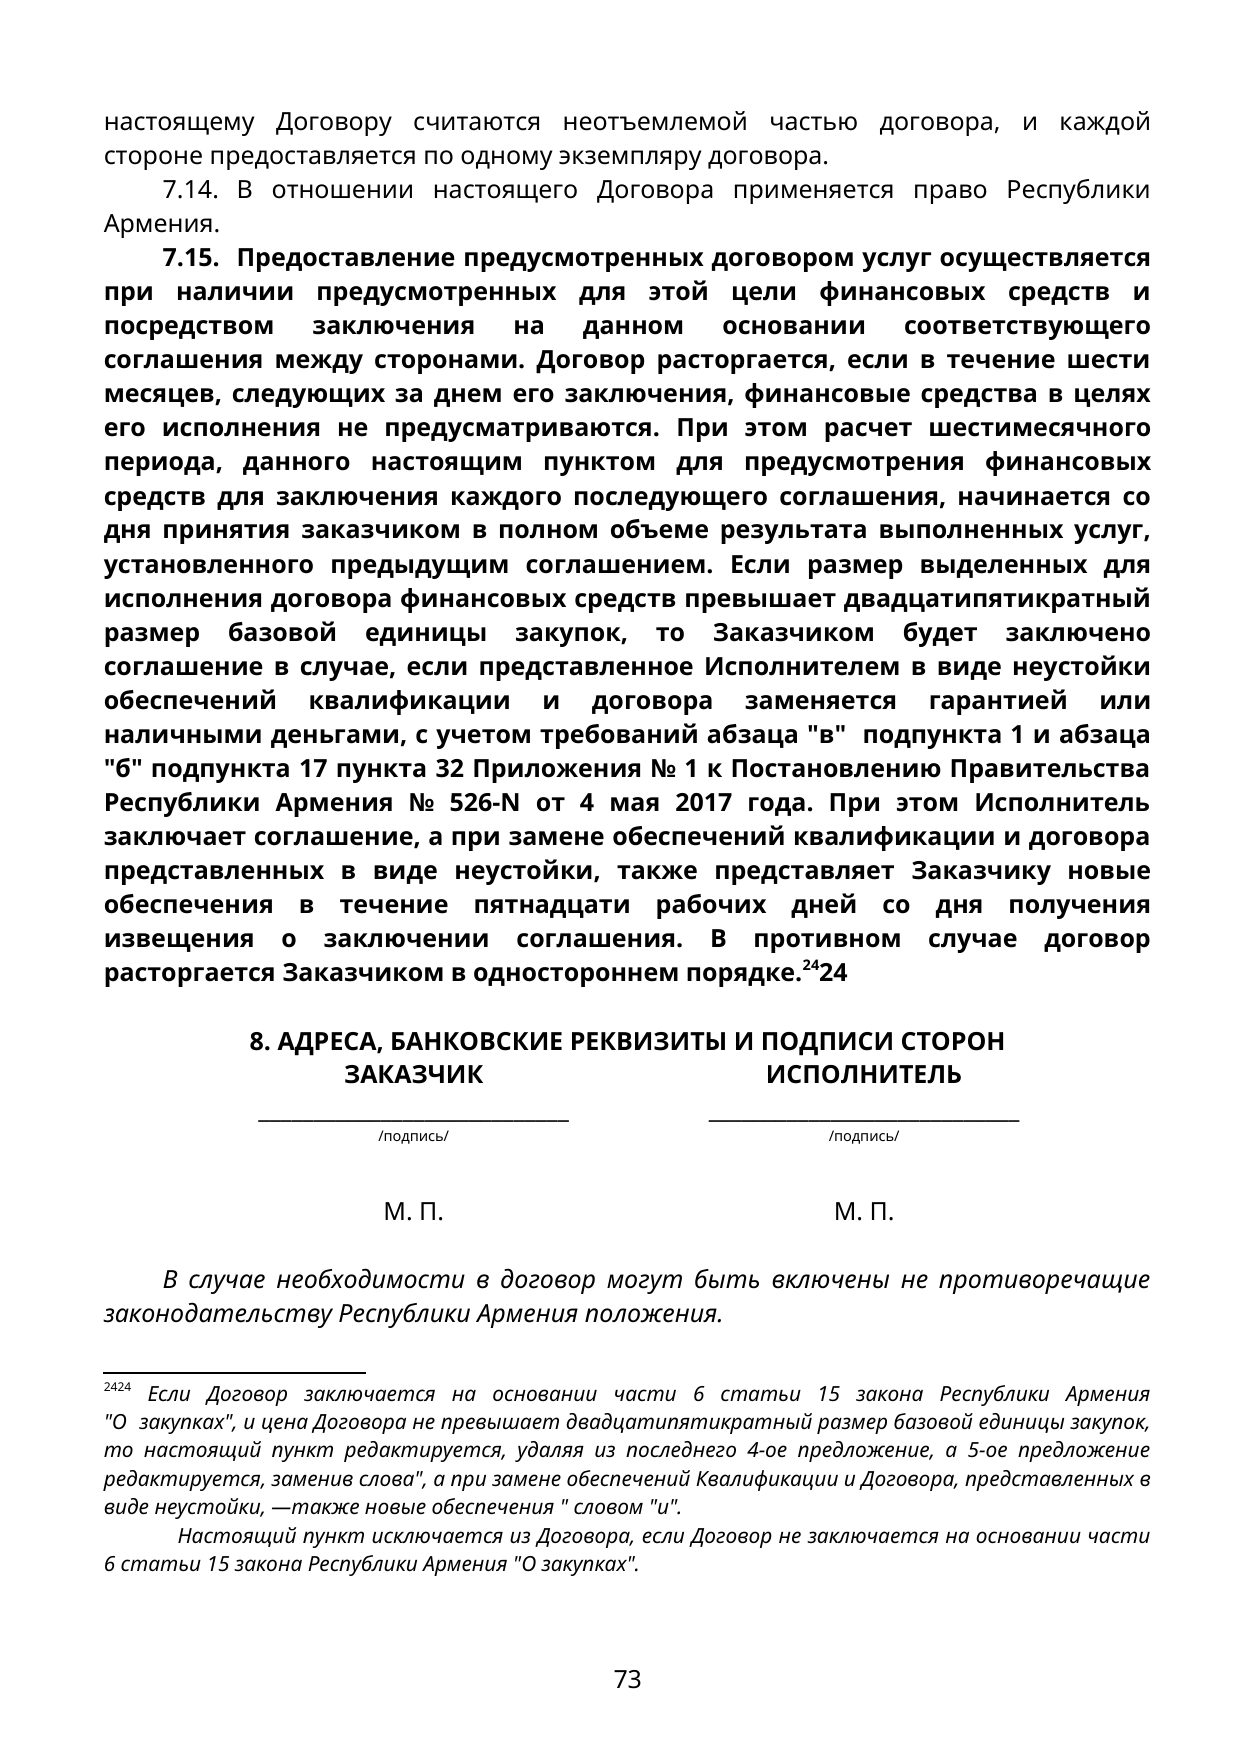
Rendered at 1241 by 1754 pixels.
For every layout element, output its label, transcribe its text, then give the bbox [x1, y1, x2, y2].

table_header ИСПОЛНИТЕЛЬ ____________________________ /подпись/ М. П. [650, 1057, 1078, 1227]
table_header ЗАКАЗЧИК ____________________________ /подпись/ М. П. [177, 1057, 650, 1227]
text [103, 103, 1152, 172]
text В случае необходимости в договор могут быть включены не противоречащие законодательству Республики Армения положения. [103, 1262, 1152, 1330]
text 7.14. В отношении настоящего Договора применяется право Республики Армения. [103, 172, 1152, 240]
text 8. АДРЕСА, БАНКОВСКИЕ РЕКВИЗИТЫ И ПОДПИСИ СТОРОН [103, 1023, 1152, 1057]
text 7.15. Предоставление предусмотренных договором услуг осуществляется при наличии предусмотренных для этой цели финансовых средств и посредством заключения на данном основании соответствующего соглашения между сторонами. Договор расторгается, если в течение шести месяцев, следующих за днем его заключения, финансовые средства в целях его исполнения не предусматриваются. При этом расчет шестимесячного периода, данного настоящим пунктом для предусмотрения финансовых средств для заключения каждого последующего соглашения, начинается со дня принятия заказчиком в полном объеме результата выполненных услуг, установленного предыдущим соглашением. Если размер выделенных для исполнения договора финансовых средств превышает двадцатипятикратный размер базовой единицы закупок, то Заказчиком будет заключенo соглашение в случае, если представленное Исполнителем в виде неустойки обеспечений квалификации и договора заменяется гарантией или наличными деньгами, с учетом требований абзаца "в" подпункта 1 и абзаца "б" подпункта 17 пункта 32 Приложения № 1 к Постановлению Правительства Республики Армения № 526-N от 4 мая 2017 года. При этом Исполнитель заключает соглашение, а при замене обеспечений квалификации и договора представленных в виде неустойки, также представляет Заказчику новые обеспечения в течение пятнадцати рабочих дней со дня получения извещения о заключении соглашения. В противном случае договор расторгается Заказчиком в одностороннем порядке.24 [103, 240, 1152, 989]
